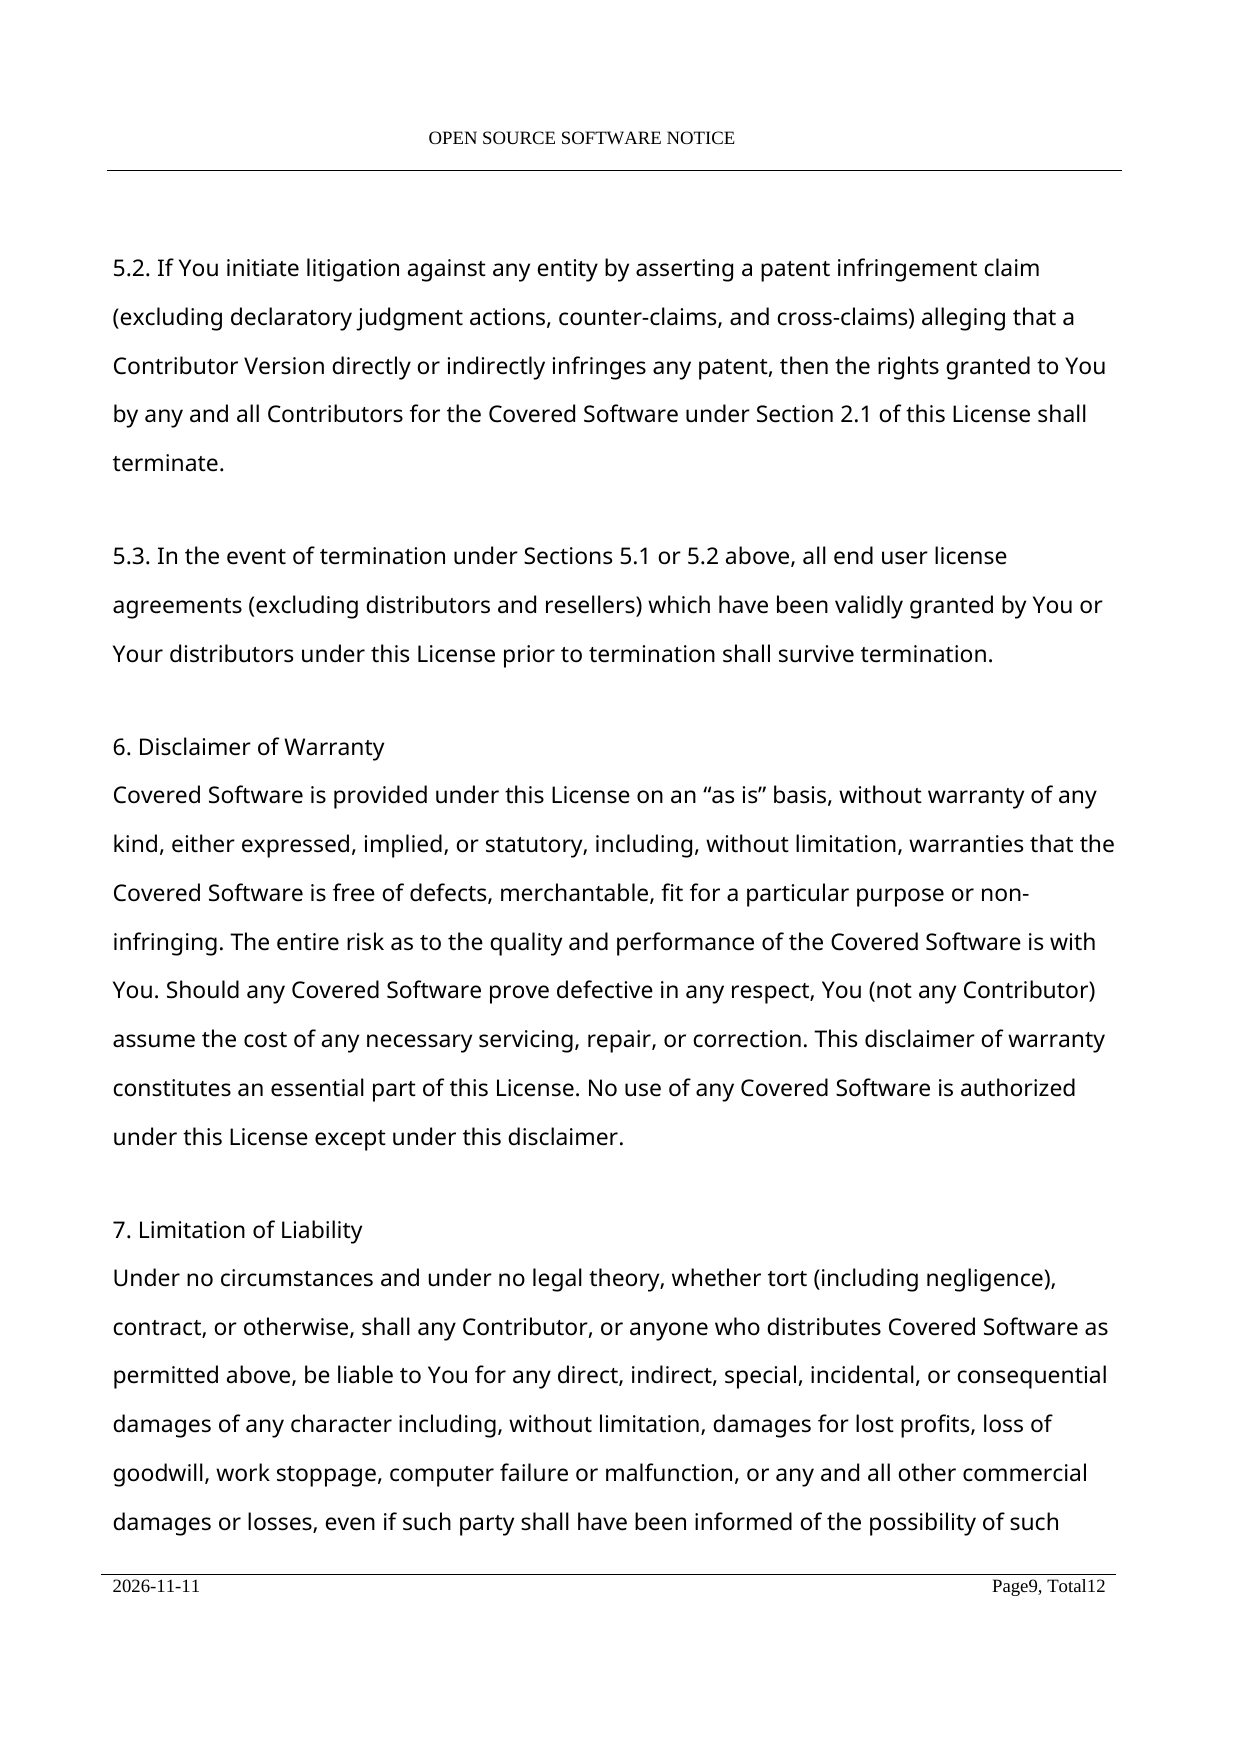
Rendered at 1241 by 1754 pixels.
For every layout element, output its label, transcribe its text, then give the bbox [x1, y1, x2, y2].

text 5.2. If You initiate litigation against any entity by asserting a patent infringement claim (excluding declaratory judgment actions, counter-claims, and cross-claims) alleging that a Contributor Version directly or indirectly infringes any patent, then the rights granted to You by any and all Contributors for the Covered Software under Section 2.1 of this License shall terminate. [112, 251, 1128, 479]
text Covered Software is provided under this License on an “as is” basis, without warranty of any kind, either expressed, implied, or statutory, including, without limitation, warranties that the Covered Software is free of defects, merchantable, fit for a particular purpose or non-infringing. The entire risk as to the quality and performance of the Covered Software is with You. Should any Covered Software prove defective in any respect, You (not any Contributor) assume the cost of any necessary servicing, repair, or correction. This disclaimer of warranty constitutes an essential part of this License. No use of any Covered Software is authorized under this License except under this disclaimer. [112, 778, 1128, 1152]
text 5.3. In the event of termination under Sections 5.1 or 5.2 above, all end user license agreements (excluding distributors and resellers) which have been validly granted by You or Your distributors under this License prior to termination shall survive termination. [112, 540, 1128, 670]
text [112, 1261, 1128, 1537]
text 6. Disclaimer of Warranty [112, 730, 1128, 763]
text 7. Limitation of Liability [112, 1213, 1128, 1246]
